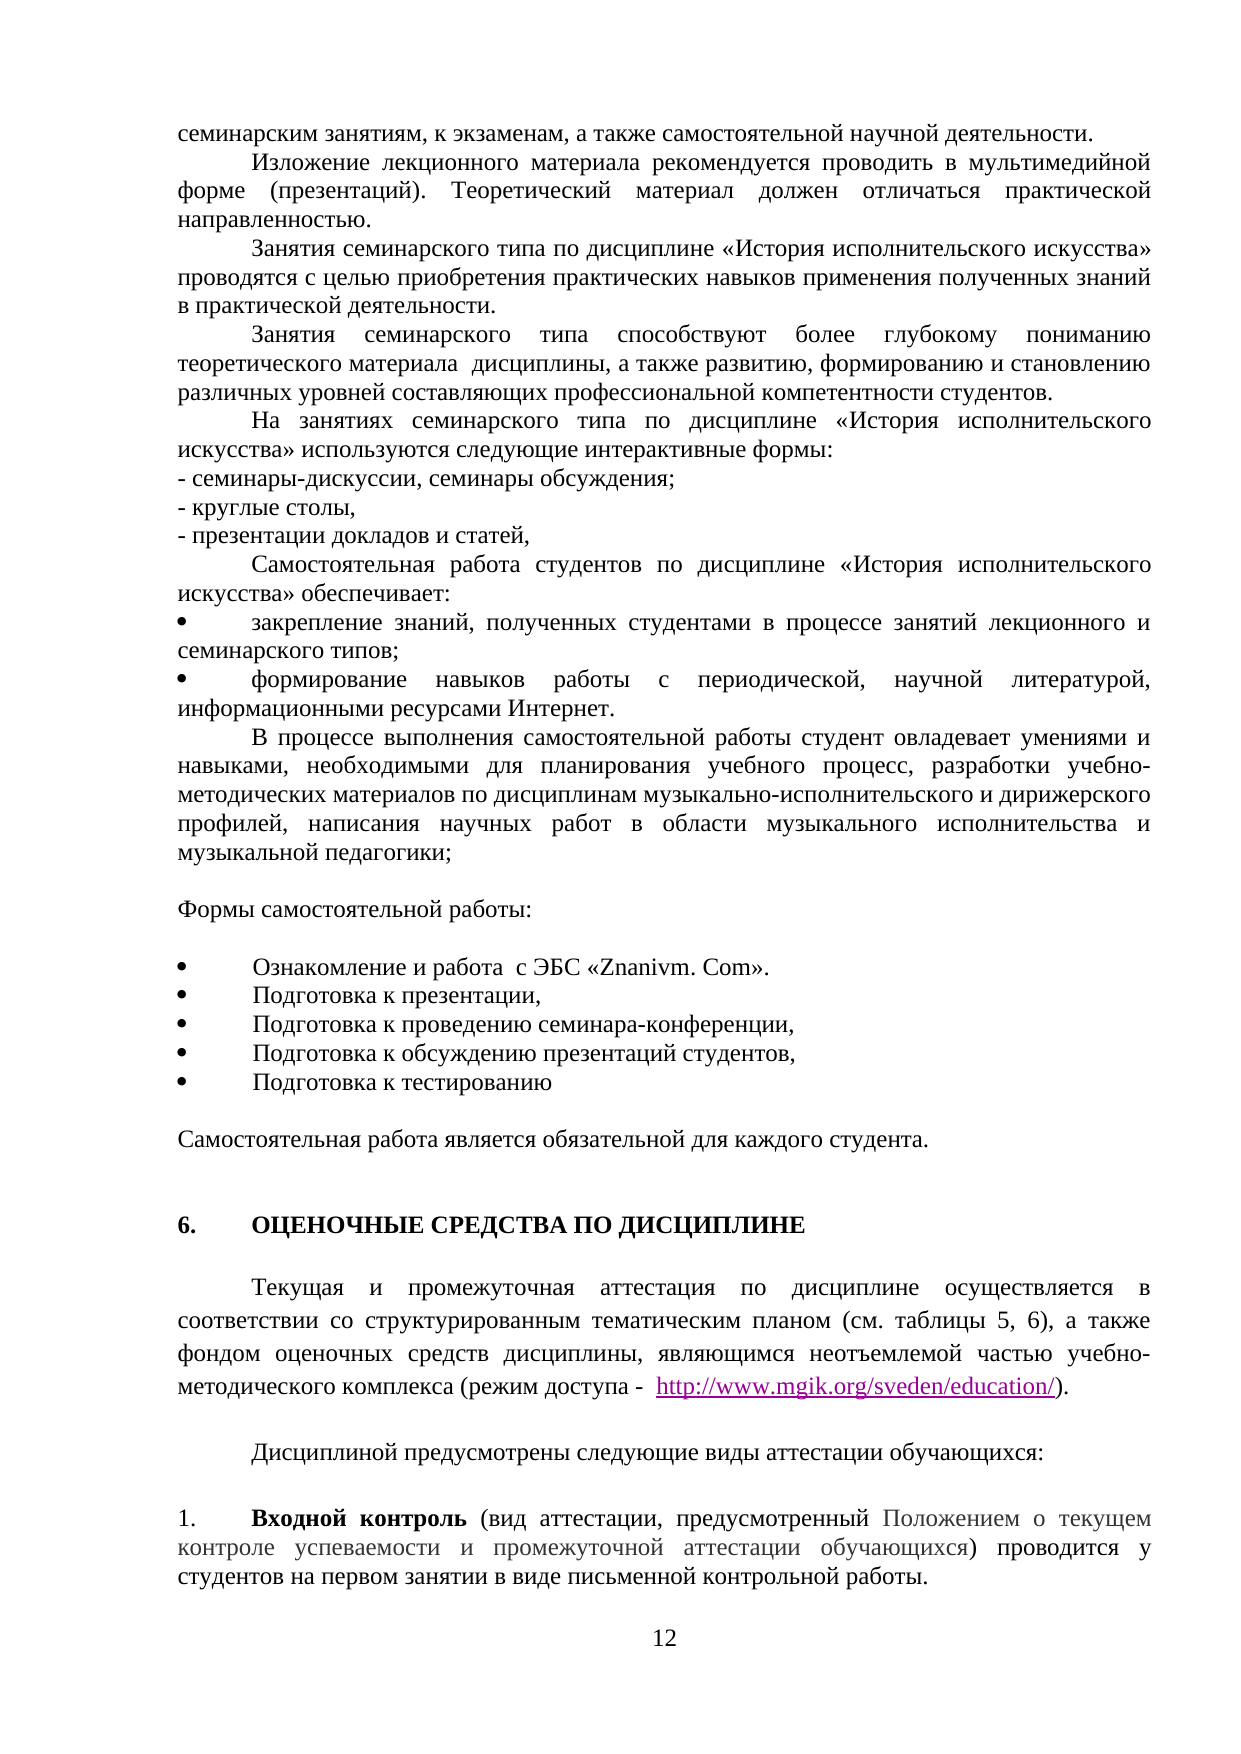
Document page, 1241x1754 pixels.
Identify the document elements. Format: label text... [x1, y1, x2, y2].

text - семинары-дискуссии, семинары обсуждения; [177, 463, 1152, 492]
text В процессе выполнения самостоятельной работы студент овладевает умениями и навыками, необходимыми для планирования учебного процесс, разработки учебно-методических материалов по дисциплинам музыкально-исполнительского и дирижерского профилей, написания научных работ в области музыкального исполнительства и музыкальной педагогики; [177, 722, 1152, 866]
list Подготовка к обсуждению презентаций студентов, [177, 1038, 1152, 1067]
list Входной контроль (вид аттестации, предусмотренный Положением о текущем контроле успеваемости и промежуточной аттестации обучающихся) проводится у студентов на первом занятии в виде письменной контрольной работы. [177, 1503, 1152, 1532]
text Текущая и промежуточная аттестация по дисциплине осуществляется в соответствии со структурированным тематическим планом (см. таблицы 5, 6), а также фондом оценочных средств дисциплины, являющимся неотъемлемой частью учебно-методического комплекса (режим доступа - http://www.mgik.org/sveden/education/). [177, 1272, 1152, 1400]
text Занятия семинарского типа способствуют более глубокому пониманию теоретического материала дисциплины, а также развитию, формированию и становлению различных уровней составляющих профессиональной компетентности студентов. [177, 319, 1152, 406]
text Дисциплиной предусмотрены следующие виды аттестации обучающихся: [177, 1437, 1152, 1466]
text Изложение лекционного материала рекомендуется проводить в мультимедийной форме (презентаций). Теоретический материал должен отличаться практической направленностью. [177, 147, 1152, 233]
subtitle ОЦЕНОЧНЫЕ СРЕДСТВА ПО ДИСЦИПЛИНЕ [177, 1211, 1152, 1239]
list Подготовка к тестированию [177, 1067, 1152, 1096]
list Подготовка к презентации, [177, 981, 1152, 1009]
text Самостоятельная работа является обязательной для каждого студента. [177, 1124, 1152, 1153]
list Входной контроль (вид аттестации, предусмотренный Положением о текущем контроле успеваемости и промежуточной аттестации обучающихся) проводится у студентов на первом занятии в виде письменной контрольной работы. [177, 1532, 1152, 1590]
list закрепление знаний, полученных студентами в процессе занятий лекционного и семинарского типов; [177, 607, 1152, 664]
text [177, 118, 1152, 147]
text - презентации докладов и статей, [177, 521, 1152, 549]
list Подготовка к проведению семинара-конференции, [177, 1009, 1152, 1038]
text Формы самостоятельной работы: [177, 894, 1152, 923]
list Ознакомление и работа с ЭБС «Znanivm. Com». [177, 952, 1152, 981]
list формирование навыков работы с периодической, научной литературой, информационными ресурсами Интернет. [177, 664, 1152, 722]
text Самостоятельная работа студентов по дисциплине «История исполнительского искусства» обеспечивает: [177, 549, 1152, 607]
text На занятиях семинарского типа по дисциплине «История исполнительского искусства» используются следующие интерактивные формы: [177, 406, 1152, 463]
text - круглые столы, [177, 492, 1152, 521]
text Занятия семинарского типа по дисциплине «История исполнительского искусства» проводятся с целью приобретения практических навыков применения полученных знаний в практической деятельности. [177, 233, 1152, 319]
